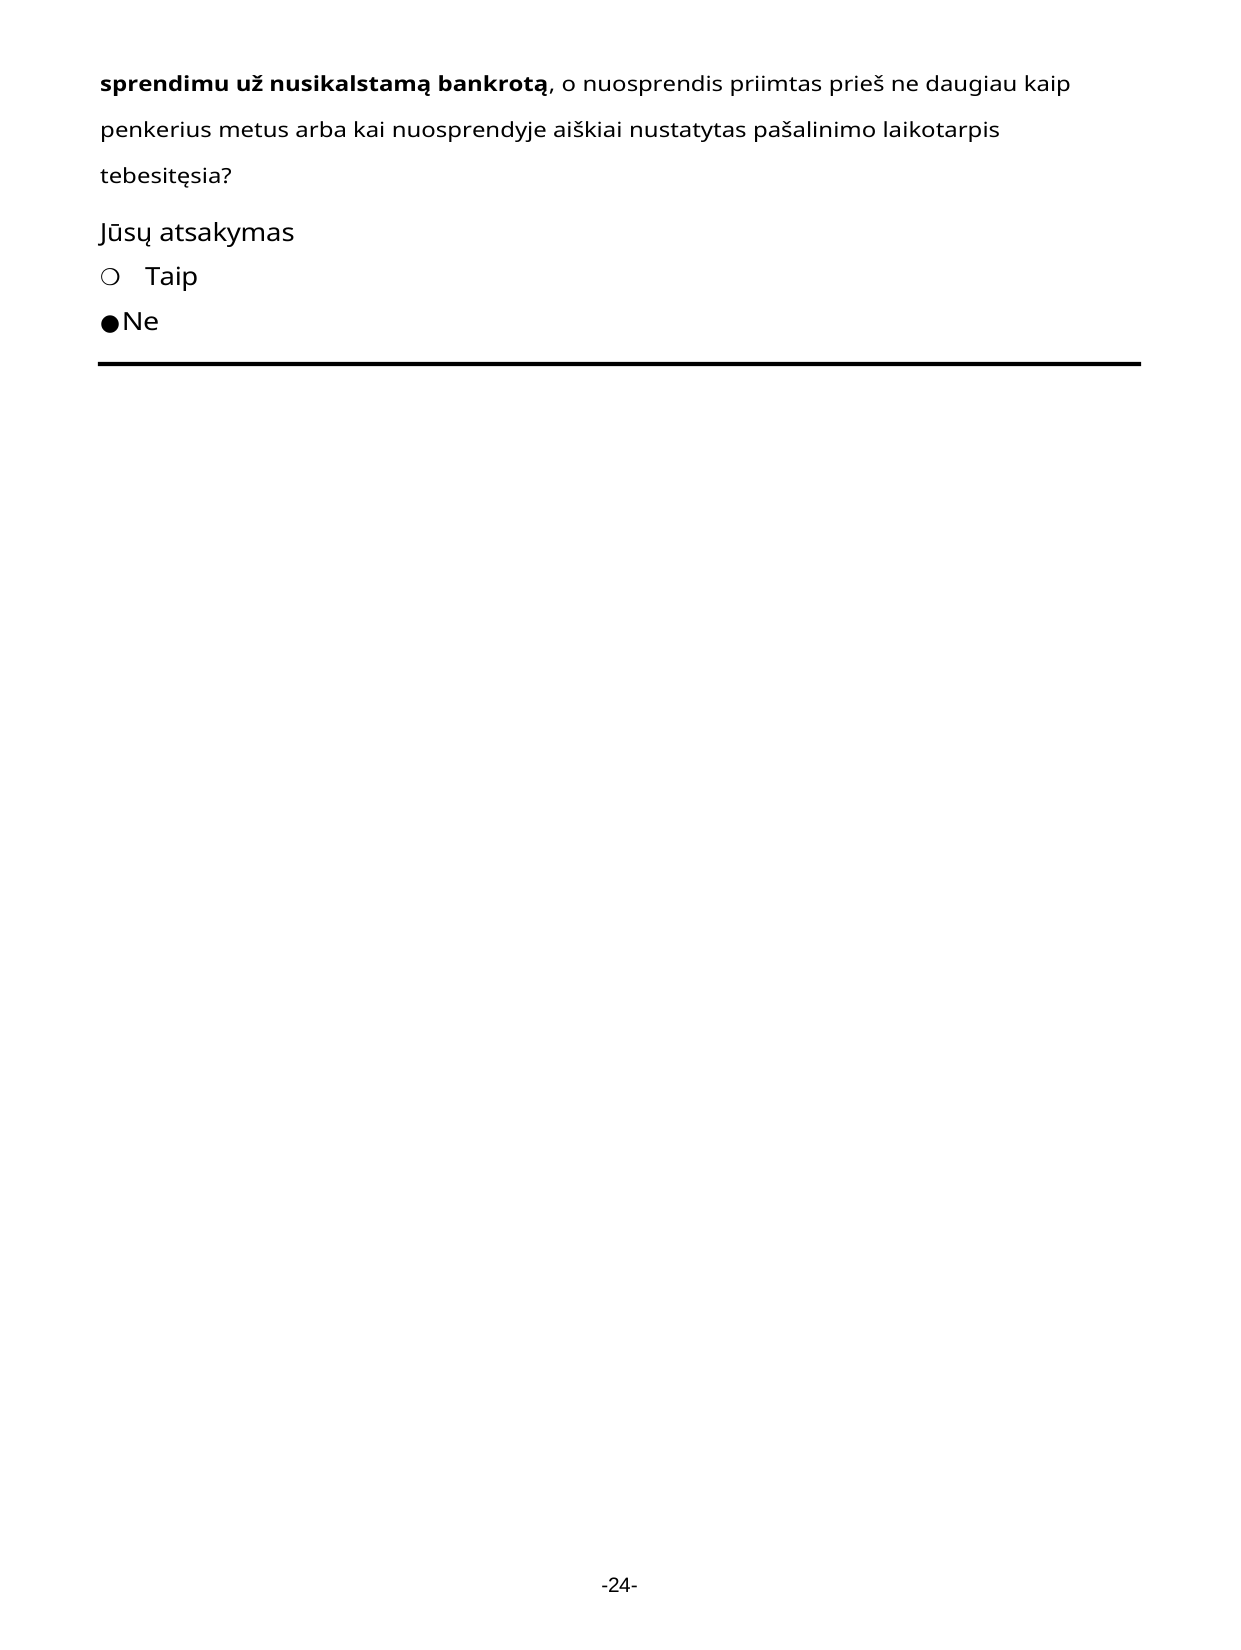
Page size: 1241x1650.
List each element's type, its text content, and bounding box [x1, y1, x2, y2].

list Taip [100, 259, 1155, 293]
list Ne [100, 303, 1155, 337]
text Jūsų atsakymas [100, 214, 1155, 248]
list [100, 69, 1129, 190]
